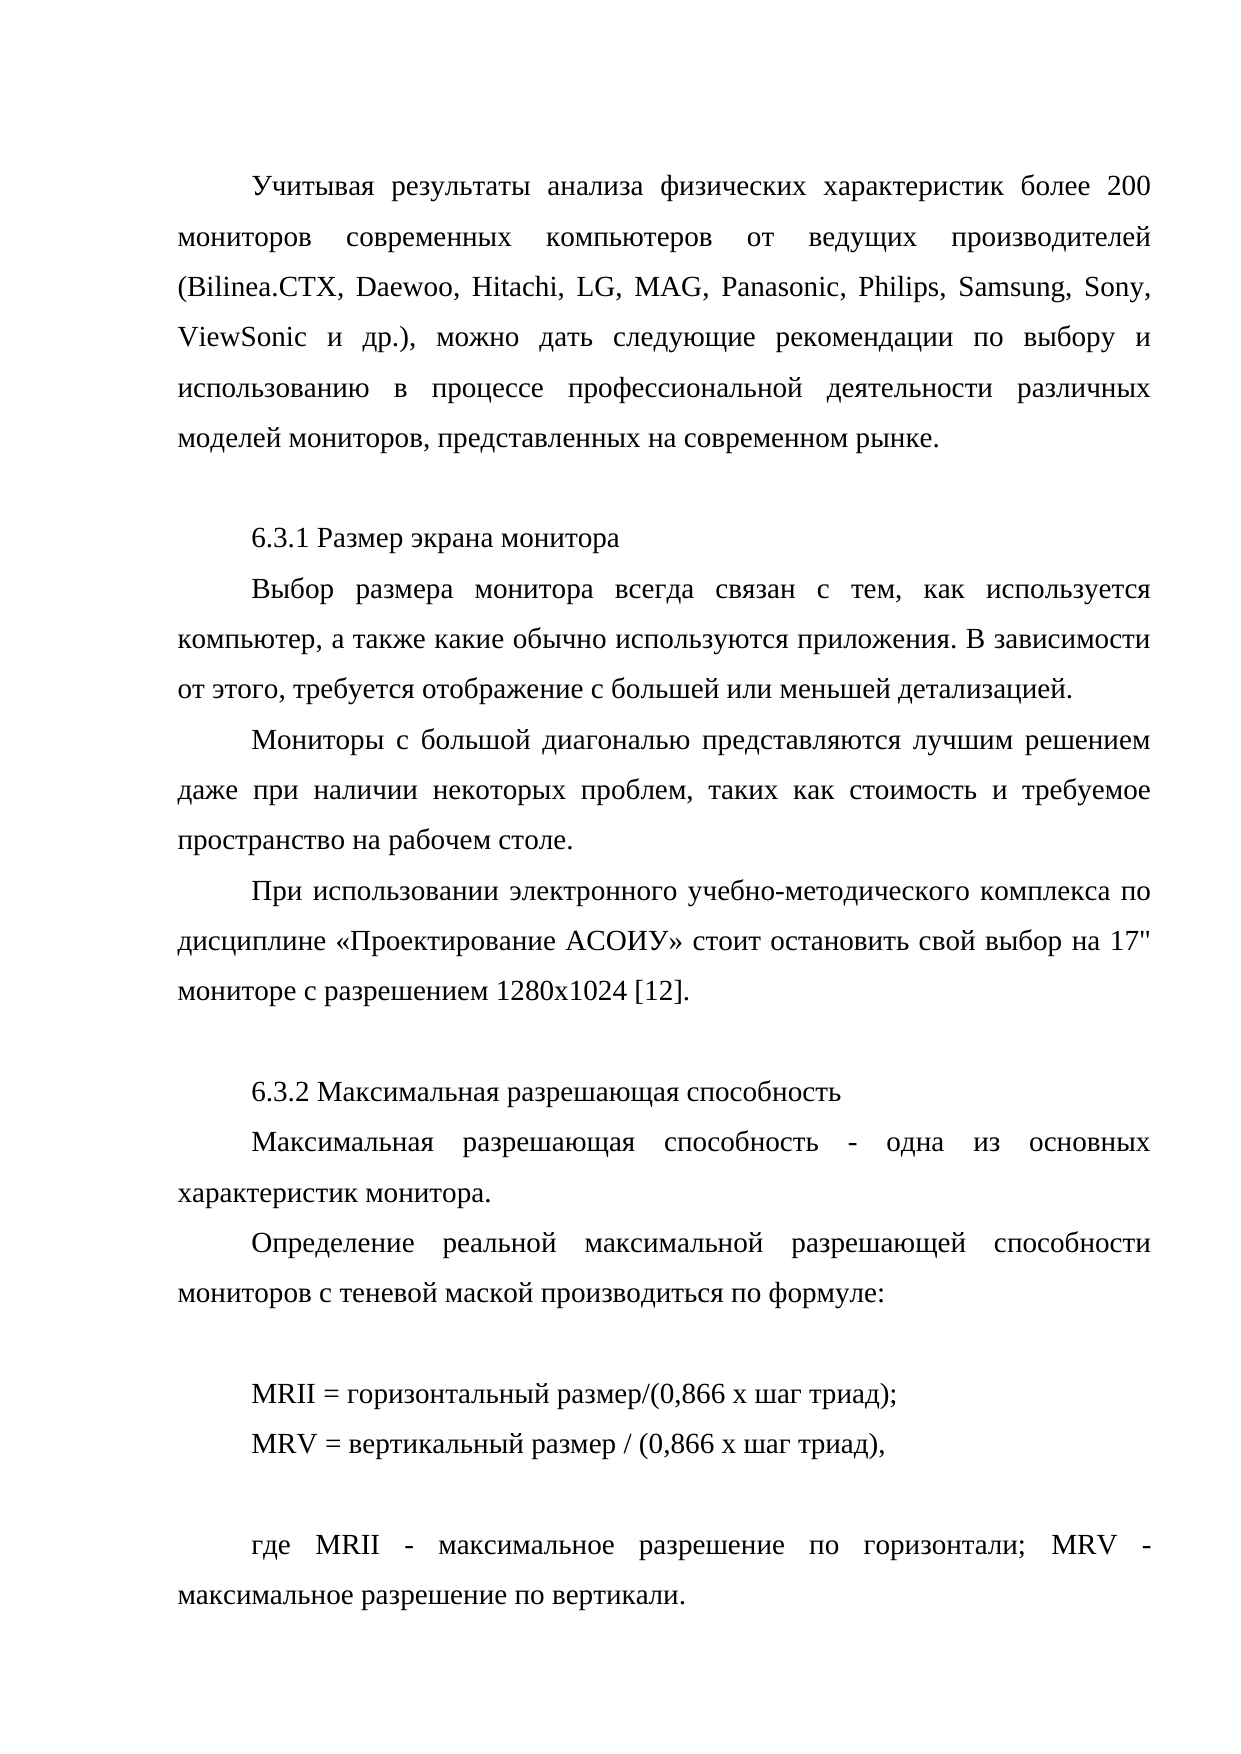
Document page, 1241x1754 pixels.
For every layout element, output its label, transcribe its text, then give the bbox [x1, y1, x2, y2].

text При использовании электронного учебно-методического комплекса по дисциплине «Проектирование АСОИУ» стоит остановить свой выбор на 17" мониторе с разрешением 1280x1024 [12]. [177, 873, 1152, 1007]
text 6.3.2 Максимальная разрешающая способность [177, 1074, 1152, 1108]
text Определение реальной максимальной разрешающей способности мониторов с теневой маской производиться по формуле: [177, 1225, 1152, 1309]
text Мониторы с большой диагональю представляются лучшим решением даже при наличии некоторых проблем, таких как стоимость и требуемое пространство на рабочем столе. [177, 722, 1152, 856]
text Учитывая результаты анализа физических характеристик более 200 мониторов современных компьютеров от ведущих производителей (Bilinea.CTX, Daewoo, Hitachi, LG, MAG, Panasonic, Philips, Samsung, Sony, ViewSonic и др.), можно дать следующие рекомендации по выбору и использованию в процессе профессиональной деятельности различных моделей мониторов, представленных на современном рынке. [177, 168, 1152, 453]
text 6.3.1 Размер экрана монитора [177, 521, 1152, 554]
text MRV = вертикальный размер / (0,866 х шаг триад), [177, 1426, 1152, 1460]
text Выбор размера монитора всегда связан с тем, как используется компьютер, а также какие обычно используются приложения. В зависимости от этого, требуется отображение с большей или меньшей детализацией. [177, 571, 1152, 705]
text Максимальная разрешающая способность - одна из основных характеристик монитора. [177, 1124, 1152, 1208]
text MRII = горизонтальный размер/(0,866 х шаг триад); [177, 1376, 1152, 1409]
text где MRII - максимальное разрешение по горизонтали; MRV - максимальное разрешение по вертикали. [177, 1527, 1152, 1611]
